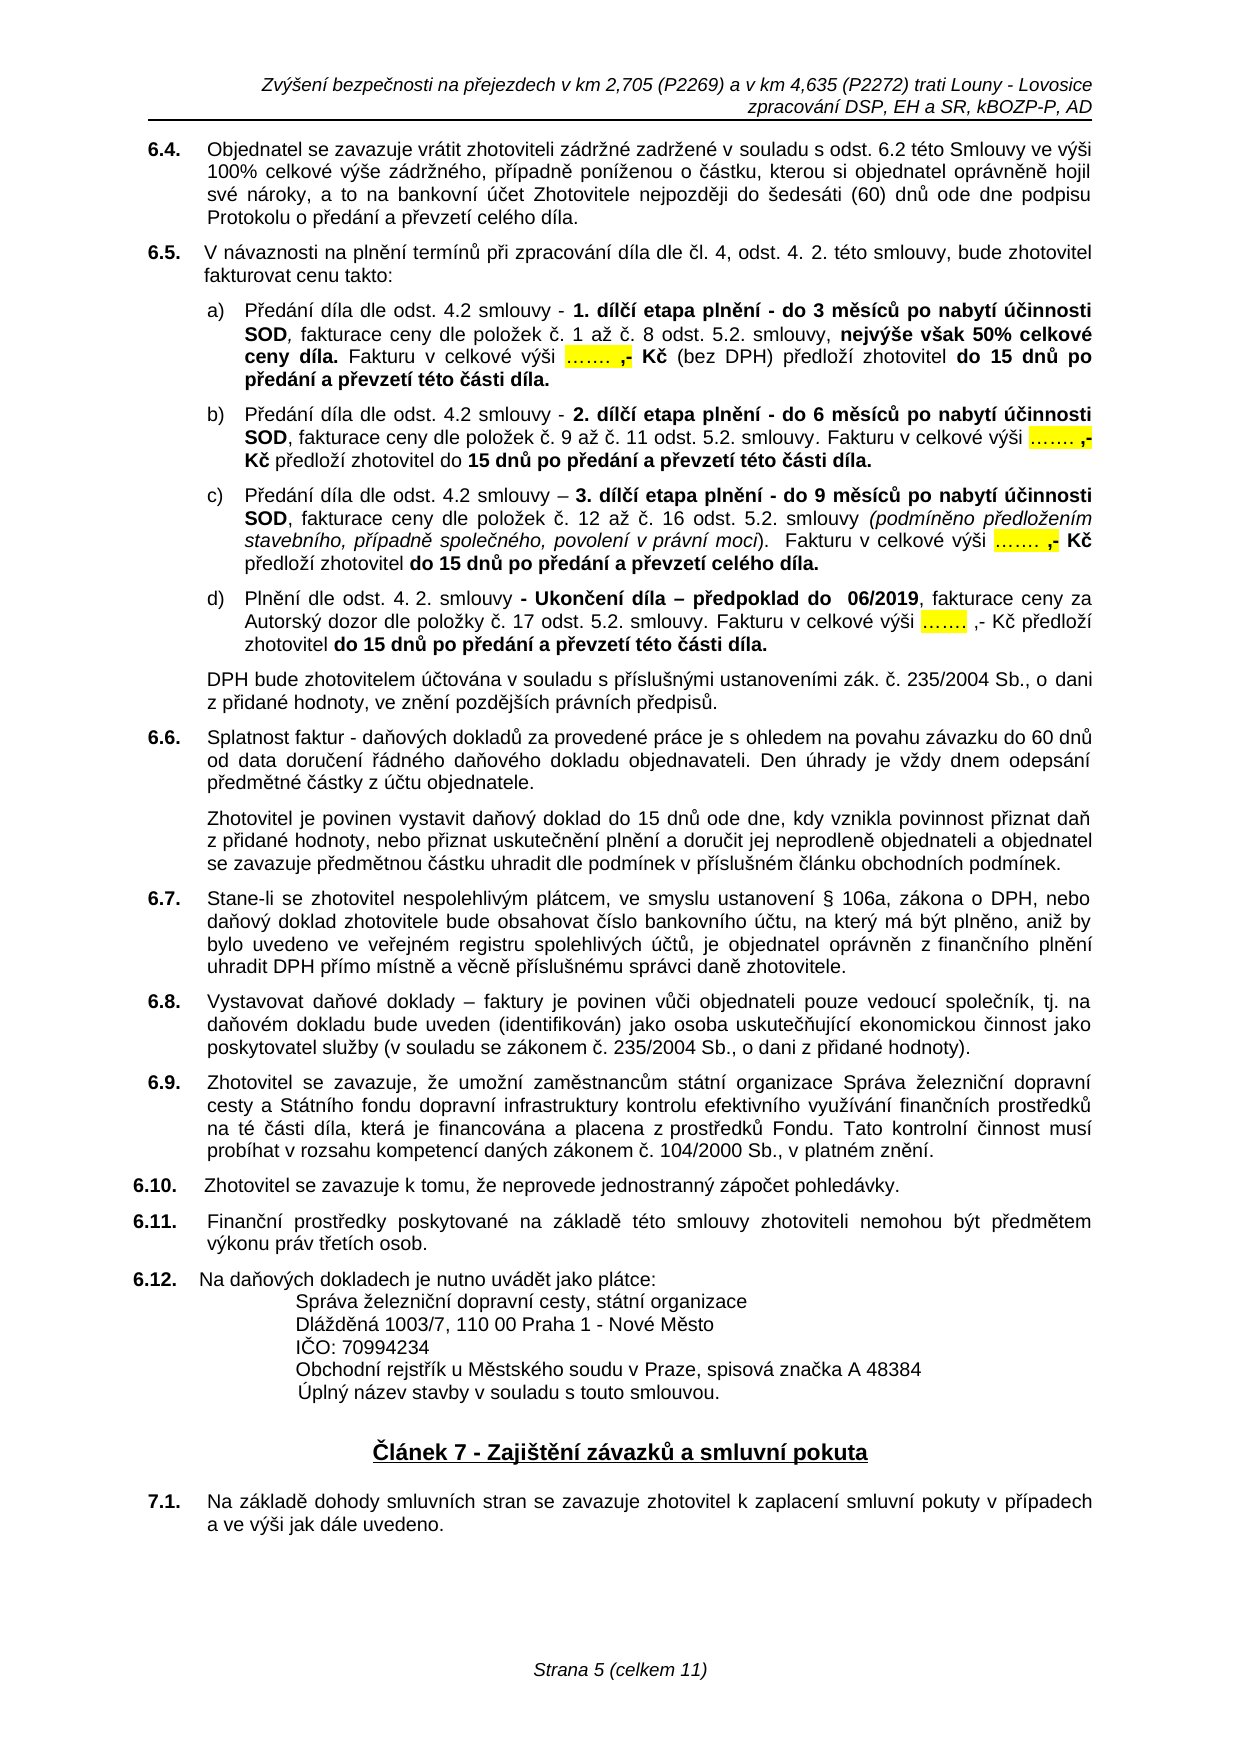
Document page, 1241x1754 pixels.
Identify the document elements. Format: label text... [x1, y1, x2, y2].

subtitle Předání díla dle odst. 4.2 smlouvy – 3. dílčí etapa plnění - do 9 měsíců po nabytí účinnosti SOD, fakturace ceny dle položek č. 12 až č. 16 odst. 5.2. smlouvy (podmíněno předložením stavebního, případně společného, povolení v právní moci). Fakturu v celkové výši ……. ,- Kč předloží zhotovitel do 15 dnů po předání a převzetí celého díla. [207, 484, 1092, 575]
text 6.11. Finanční prostředky poskytované na základě této smlouvy zhotoviteli nemohou být předmětem výkonu práv třetích osob. [133, 1209, 1092, 1255]
text 6.7. Stane-li se zhotovitel nespolehlivým plátcem, ve smyslu ustanovení § 106a, zákona o DPH, nebo daňový doklad zhotovitele bude obsahovat číslo bankovního účtu, na který má být plněno, aniž by bylo uvedeno ve veřejném registru spolehlivých účtů, je objednatel oprávněn z finančního plnění uhradit DPH přímo místně a věcně příslušnému správci daně zhotovitele. [148, 887, 1092, 978]
text IČO: 70994234 [148, 1336, 1092, 1358]
text Obchodní rejstřík u Městského soudu v Praze, spisová značka A 48384 [148, 1358, 1092, 1381]
text 6.6. Splatnost faktur - daňových dokladů za provedené práce je s ohledem na povahu závazku do 60 dnů od data doručení řádného daňového dokladu objednavateli. Den úhrady je vždy dnem odepsání předmětné částky z účtu objednatele. [148, 726, 1092, 794]
text 6.5. V návaznosti na plnění termínů při zpracování díla dle čl. 4, odst. 4. 2. této smlouvy, bude zhotovitel fakturovat cenu takto: [148, 241, 1092, 286]
subtitle Předání díla dle odst. 4.2 smlouvy - 2. dílčí etapa plnění - do 6 měsíců po nabytí účinnosti SOD, fakturace ceny dle položek č. 9 až č. 11 odst. 5.2. smlouvy. Fakturu v celkové výši ……. ,- Kč předloží zhotovitel do 15 dnů po předání a převzetí této části díla. [207, 403, 1092, 471]
subtitle Článek 7 - Zajištění závazků a smluvní pokuta [148, 1439, 1092, 1465]
text 6.12. Na daňových dokladech je nutno uvádět jako plátce: [133, 1267, 1092, 1290]
text 6.10. Zhotovitel se zavazuje k tomu, že neprovede jednostranný zápočet pohledávky. [133, 1174, 1092, 1197]
text Zhotovitel je povinen vystavit daňový doklad do 15 dnů ode dne, kdy vznikla povinnost přiznat daň z přidané hodnoty, nebo přiznat uskutečnění plnění a doručit jej neprodleně objednateli a objednatel se zavazuje předmětnou částku uhradit dle podmínek v příslušném článku obchodních podmínek. [207, 806, 1092, 874]
subtitle Předání díla dle odst. 4.2 smlouvy - 1. dílčí etapa plnění - do 3 měsíců po nabytí účinnosti SOD, fakturace ceny dle položek č. 1 až č. 8 odst. 5.2. smlouvy, nejvýše však 50% celkové ceny díla. Fakturu v celkové výši ……. ,- Kč (bez DPH) předloží zhotovitel do 15 dnů po předání a převzetí této části díla. [207, 299, 1092, 391]
subtitle Plnění dle odst. 4. 2. smlouvy - Ukončení díla – předpoklad do 06/2019, fakturace ceny za Autorský dozor dle položky č. 17 odst. 5.2. smlouvy. Fakturu v celkové výši ……. ,- Kč předloží zhotovitel do 15 dnů po předání a převzetí této části díla. [207, 587, 1092, 655]
text Dlážděná 1003/7, 110 00 Praha 1 - Nové Město [148, 1313, 1092, 1336]
text Správa železniční dopravní cesty, státní organizace [148, 1290, 1092, 1313]
text 6.9. Zhotovitel se zavazuje, že umožní zaměstnancům státní organizace Správa železniční dopravní cesty a Státního fondu dopravní infrastruktury kontrolu efektivního využívání finančních prostředků na té části díla, která je financována a placena z prostředků Fondu. Tato kontrolní činnost musí probíhat v rozsahu kompetencí daných zákonem č. 104/2000 Sb., v platném znění. [148, 1071, 1092, 1162]
text 7.1. Na základě dohody smluvních stran se zavazuje zhotovitel k zaplacení smluvní pokuty v případech a ve výši jak dále uvedeno. [148, 1490, 1092, 1536]
text Úplný název stavby v souladu s touto smlouvou. [148, 1381, 1092, 1404]
text 6.4. Objednatel se zavazuje vrátit zhotoviteli zádržné zadržené v souladu s odst. 6.2 této Smlouvy ve výši 100% celkové výše zádržného, případně poníženou o částku, kterou si objednatel oprávněně hojil své nároky, a to na bankovní účet Zhotovitele nejpozději do šedesáti (60) dnů ode dne podpisu Protokolu o předání a převzetí celého díla. [148, 137, 1092, 228]
text 6.8. Vystavovat daňové doklady – faktury je povinen vůči objednateli pouze vedoucí společník, tj. na daňovém dokladu bude uveden (identifikován) jako osoba uskutečňující ekonomickou činnost jako poskytovatel služby (v souladu se zákonem č. 235/2004 Sb., o dani z přidané hodnoty). [148, 990, 1092, 1058]
text DPH bude zhotovitelem účtována v souladu s příslušnými ustanoveními zák. č. 235/2004 Sb., o dani z přidané hodnoty, ve znění pozdějších právních předpisů. [177, 668, 1092, 713]
